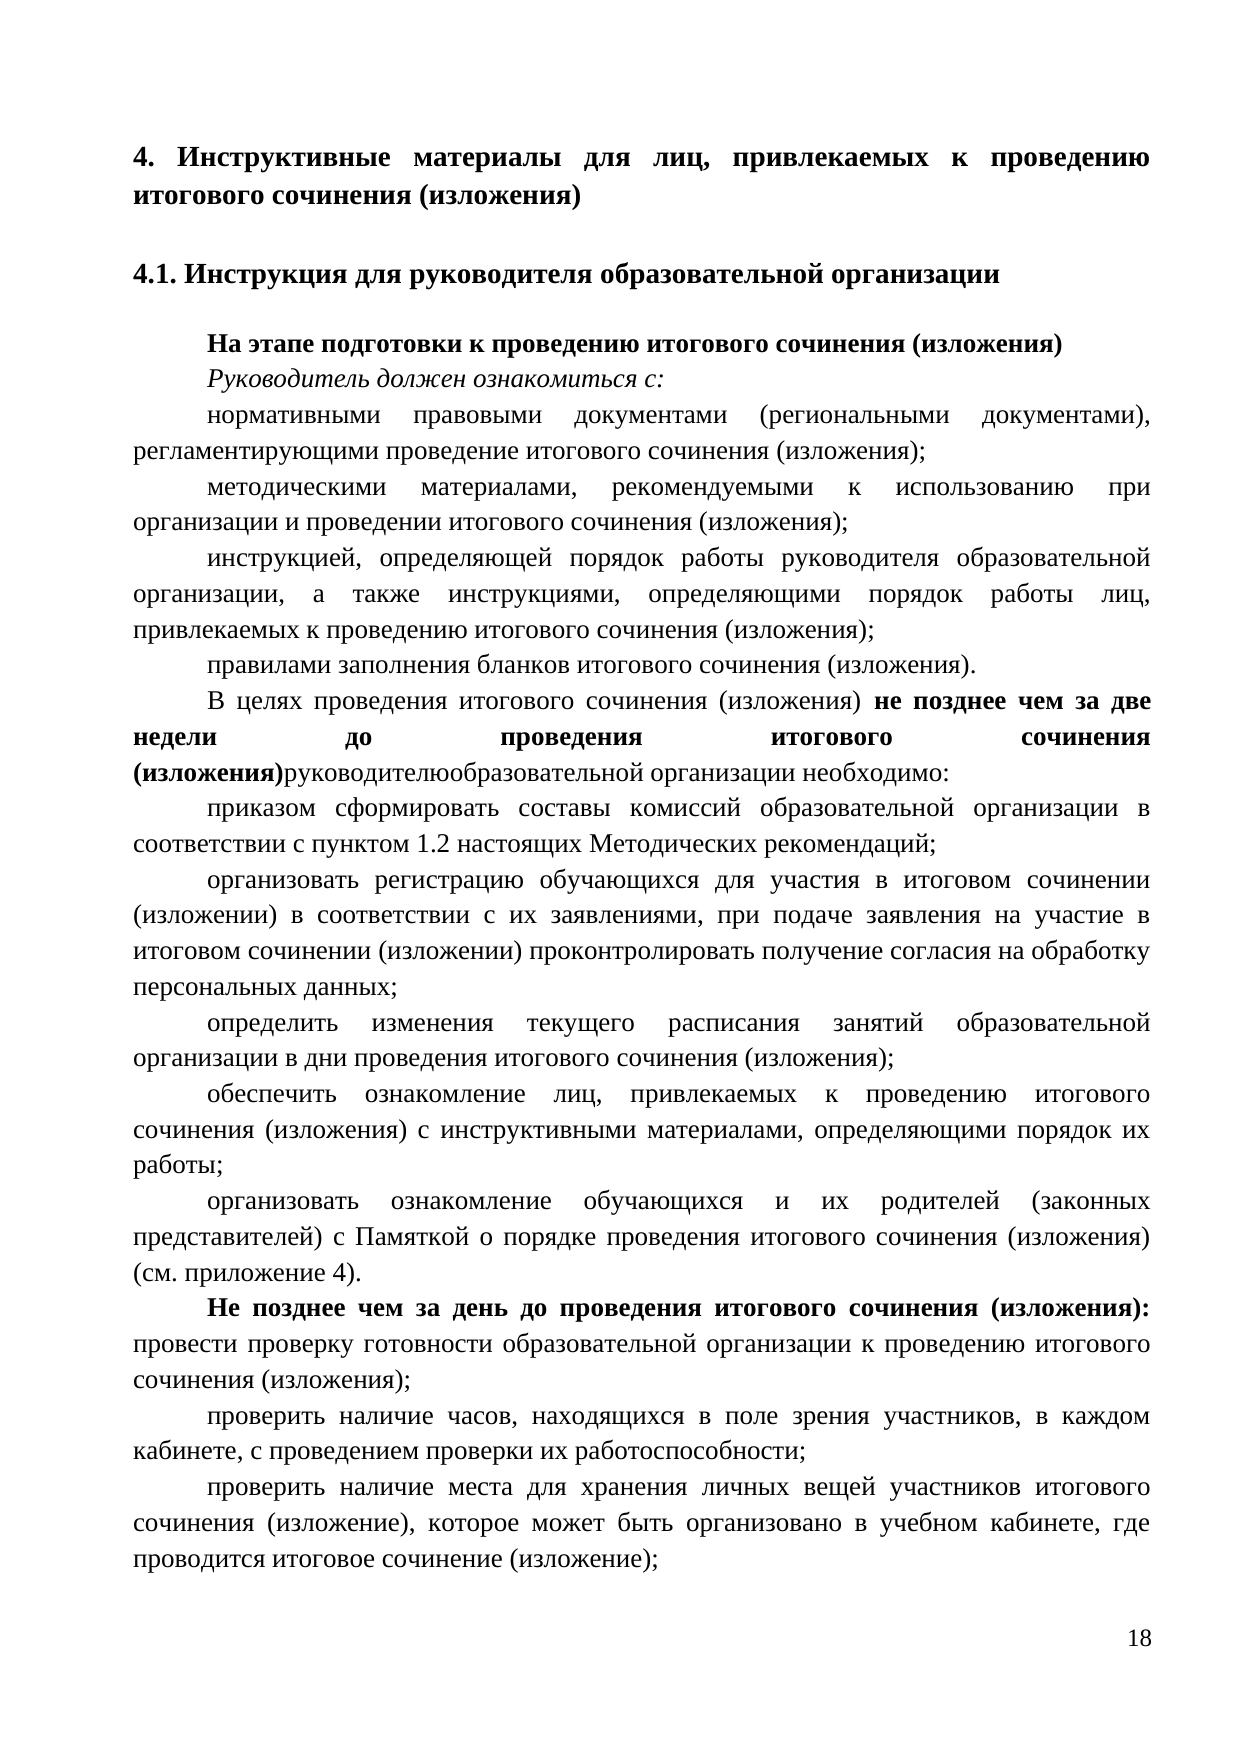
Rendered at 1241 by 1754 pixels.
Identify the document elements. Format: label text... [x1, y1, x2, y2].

list инструкцией, определяющей порядок работы руководителя образовательной организации, а также инструкциями, определяющими порядок работы лиц, привлекаемых к проведению итогового сочинения (изложения); [133, 541, 1152, 644]
list проверить наличие часов, находящихся в поле зрения участников, в каждом кабинете, с проведением проверки их работоспособности; [133, 1399, 1152, 1466]
list Не позднее чем за день до проведения итогового сочинения (изложения): провести проверку готовности образовательной организации к проведению итогового сочинения (изложения); [133, 1292, 1152, 1394]
list В целях проведения итогового сочинения (изложения) не позднее чем за две недели до проведения итогового сочинения (изложения)руководителюобразовательной организации необходимо: [133, 684, 1152, 787]
list организовать ознакомление обучающихся и их родителей (законных представителей) с Памяткой о порядке проведения итогового сочинения (изложения) (см. приложение 4). [133, 1184, 1152, 1287]
list приказом сформировать составы комиссий образовательной организации в соответствии с пунктом 1.2 настоящих Методических рекомендаций; [133, 791, 1152, 858]
list обеспечить ознакомление лиц, привлекаемых к проведению итогового сочинения (изложения) с инструктивными материалами, определяющими порядок их работы; [133, 1077, 1152, 1180]
list методическими материалами, рекомендуемыми к использованию при организации и проведении итогового сочинения (изложения); [133, 470, 1152, 537]
list Руководитель должен ознакомиться с: [133, 363, 1152, 394]
list определить изменения текущего расписания занятий образовательной организации в дни проведения итогового сочинения (изложения); [133, 1006, 1152, 1073]
list На этапе подготовки к проведению итогового сочинения (изложения) [133, 327, 1152, 358]
subtitle 4. Инструктивные материалы для лиц, привлекаемых к проведению итогового сочинения (изложения) [133, 139, 1152, 211]
list проверить наличие места для хранения личных вещей участников итогового сочинения (изложение), которое может быть организовано в учебном кабинете, где проводится итоговое сочинение (изложение); [133, 1470, 1152, 1573]
list правилами заполнения бланков итогового сочинения (изложения). [133, 648, 1152, 679]
list нормативными правовыми документами (региональными документами), регламентирующими проведение итогового сочинения (изложения); [133, 398, 1152, 465]
list организовать регистрацию обучающихся для участия в итоговом сочинении (изложении) в соответствии с их заявлениями, при подаче заявления на участие в итоговом сочинении (изложении) проконтролировать получение согласия на обработку персональных данных; [133, 863, 1152, 1001]
subtitle 4.1. Инструкция для руководителя образовательной организации [133, 256, 1152, 289]
